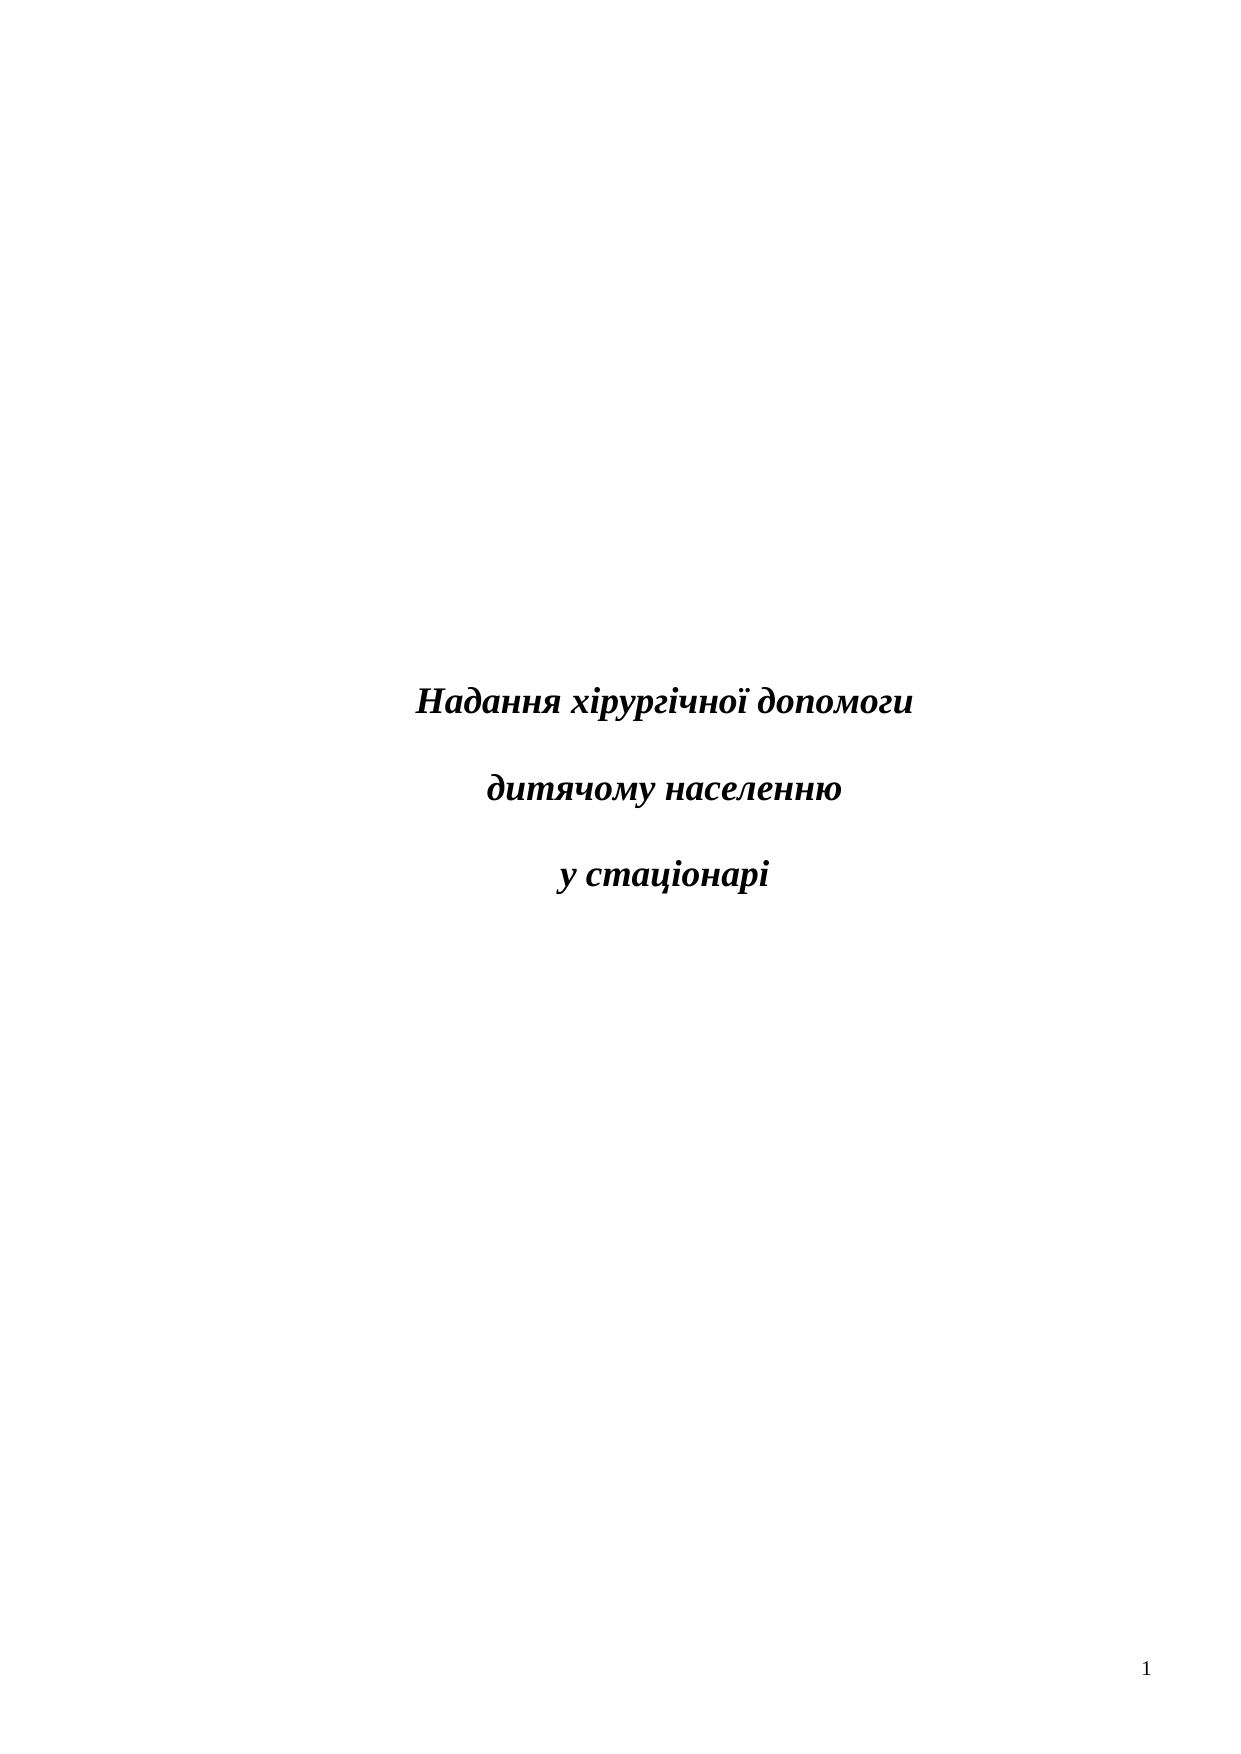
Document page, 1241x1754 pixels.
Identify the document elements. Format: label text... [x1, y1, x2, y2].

text Надання хірургічної допомоги [177, 679, 1152, 722]
text у стаціонарі [177, 851, 1152, 894]
text дитячому населенню [177, 765, 1152, 808]
